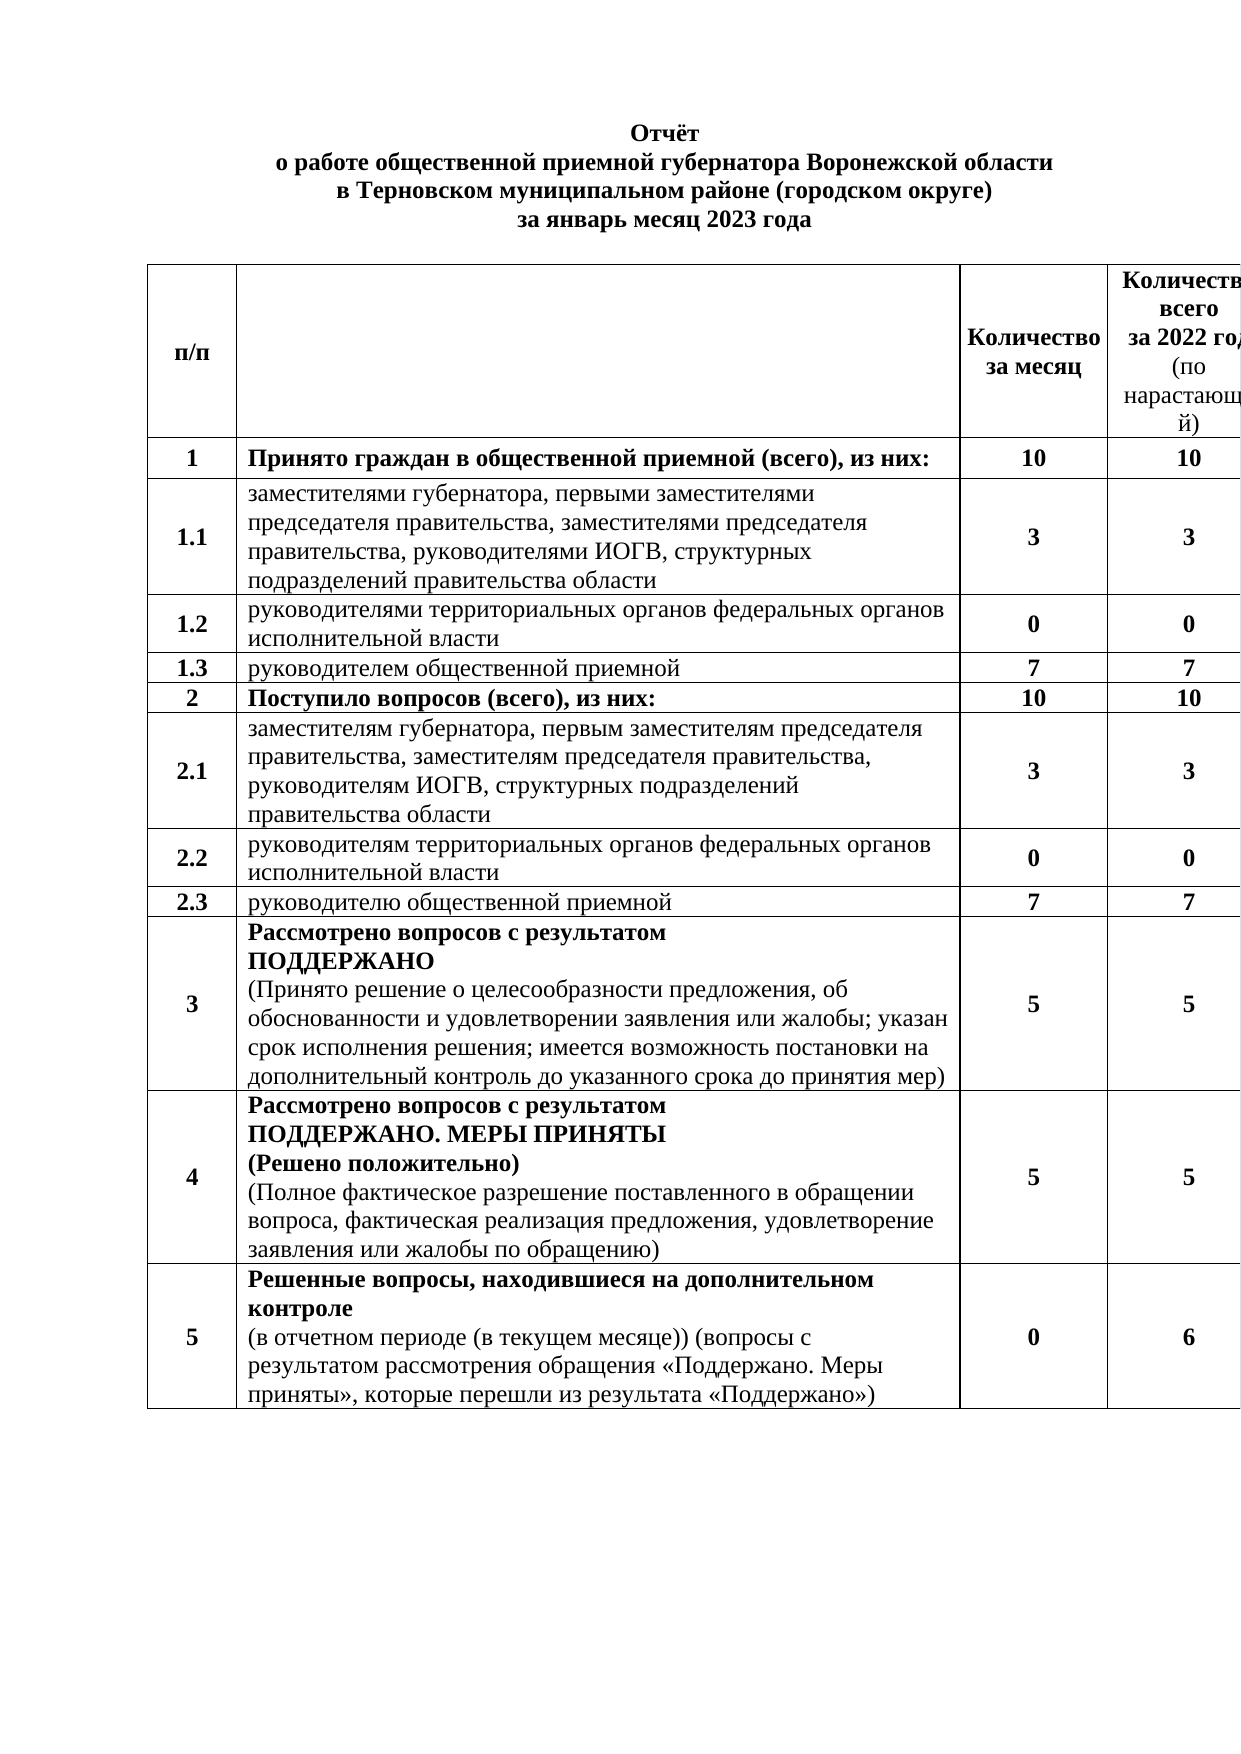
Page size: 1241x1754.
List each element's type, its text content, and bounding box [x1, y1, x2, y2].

table_cell 1.3 [148, 653, 236, 682]
table_header Количество всего за 2022 год (по нарастающей) [1108, 265, 1240, 437]
table_cell заместителям губернатора, первым заместителям председателя правительства, заместителям председателя правительства, руководителям ИОГВ, структурных подразделений правительства области [237, 713, 959, 828]
table_cell 4 [148, 1091, 236, 1263]
text в Терновском муниципальном районе (городском округе) [177, 176, 1152, 204]
table_cell 10 [961, 683, 1107, 712]
table_cell 5 [148, 1264, 236, 1408]
table_cell 0 [1108, 829, 1240, 886]
table_cell 0 [961, 829, 1107, 886]
table_cell 5 [961, 917, 1107, 1089]
table_cell 5 [1108, 917, 1240, 1089]
text Отчёт [177, 118, 1152, 147]
table_cell 3 [961, 713, 1107, 828]
table_cell 10 [1108, 438, 1240, 477]
table_cell 1 [148, 438, 236, 477]
table_cell 5 [1108, 1091, 1240, 1263]
table_cell Рассмотрено вопросов с результатом ПОДДЕРЖАНО. МЕРЫ ПРИНЯТЫ (Решено положительно) (Полное фактическое разрешение поставленного в обращении вопроса, фактическая реализация предложения, удовлетворение заявления или жалобы по обращению) [237, 1091, 959, 1263]
table_cell руководителем общественной приемной [237, 653, 959, 682]
table_cell Решенные вопросы, находившиеся на дополнительном контроле (в отчетном периоде (в текущем месяце)) (вопросы с результатом рассмотрения обращения «Поддержано. Меры приняты», которые перешли из результата «Поддержано») [237, 1264, 959, 1408]
table_cell Принято граждан в общественной приемной (всего), из них: [237, 438, 959, 477]
table_header [237, 265, 959, 437]
table_cell 6 [1108, 1264, 1240, 1408]
table_cell Рассмотрено вопросов с результатом ПОДДЕРЖАНО (Принято решение о целесообразности предложения, об обоснованности и удовлетворении заявления или жалобы; указан срок исполнения решения; имеется возможность постановки на дополнительный контроль до указанного срока до принятия мер) [237, 917, 959, 1089]
table_cell 7 [961, 653, 1107, 682]
table_cell 3 [1108, 479, 1240, 593]
table_cell 7 [1108, 653, 1240, 682]
table_cell 2.1 [148, 713, 236, 828]
table_cell 3 [148, 917, 236, 1089]
table_cell 0 [961, 1264, 1107, 1408]
table_cell 0 [961, 595, 1107, 652]
table_cell 3 [1108, 713, 1240, 828]
text за январь месяц 2023 года [177, 204, 1152, 233]
table_header п/п [148, 265, 236, 437]
table_cell 3 [961, 479, 1107, 593]
table_cell руководителями территориальных органов федеральных органов исполнительной власти [237, 595, 959, 652]
table_cell руководителям территориальных органов федеральных органов исполнительной власти [237, 829, 959, 886]
table_cell 1.2 [148, 595, 236, 652]
table_cell 0 [1108, 595, 1240, 652]
table_cell руководителю общественной приемной [237, 887, 959, 916]
table_cell 7 [1108, 887, 1240, 916]
table_cell 10 [961, 438, 1107, 477]
text о работе общественной приемной губернатора Воронежской области [177, 147, 1152, 176]
table_cell 5 [961, 1091, 1107, 1263]
table_cell 10 [1108, 683, 1240, 712]
table_cell 7 [961, 887, 1107, 916]
table_cell Поступило вопросов (всего), из них: [237, 683, 959, 712]
table_cell 2.3 [148, 887, 236, 916]
table_header Количество за месяц [961, 265, 1107, 437]
table_cell 1.1 [148, 479, 236, 593]
table_cell 2.2 [148, 829, 236, 886]
table_cell заместителями губернатора, первыми заместителями председателя правительства, заместителями председателя правительства, руководителями ИОГВ, структурных подразделений правительства области [237, 479, 959, 593]
table_cell 2 [148, 683, 236, 712]
